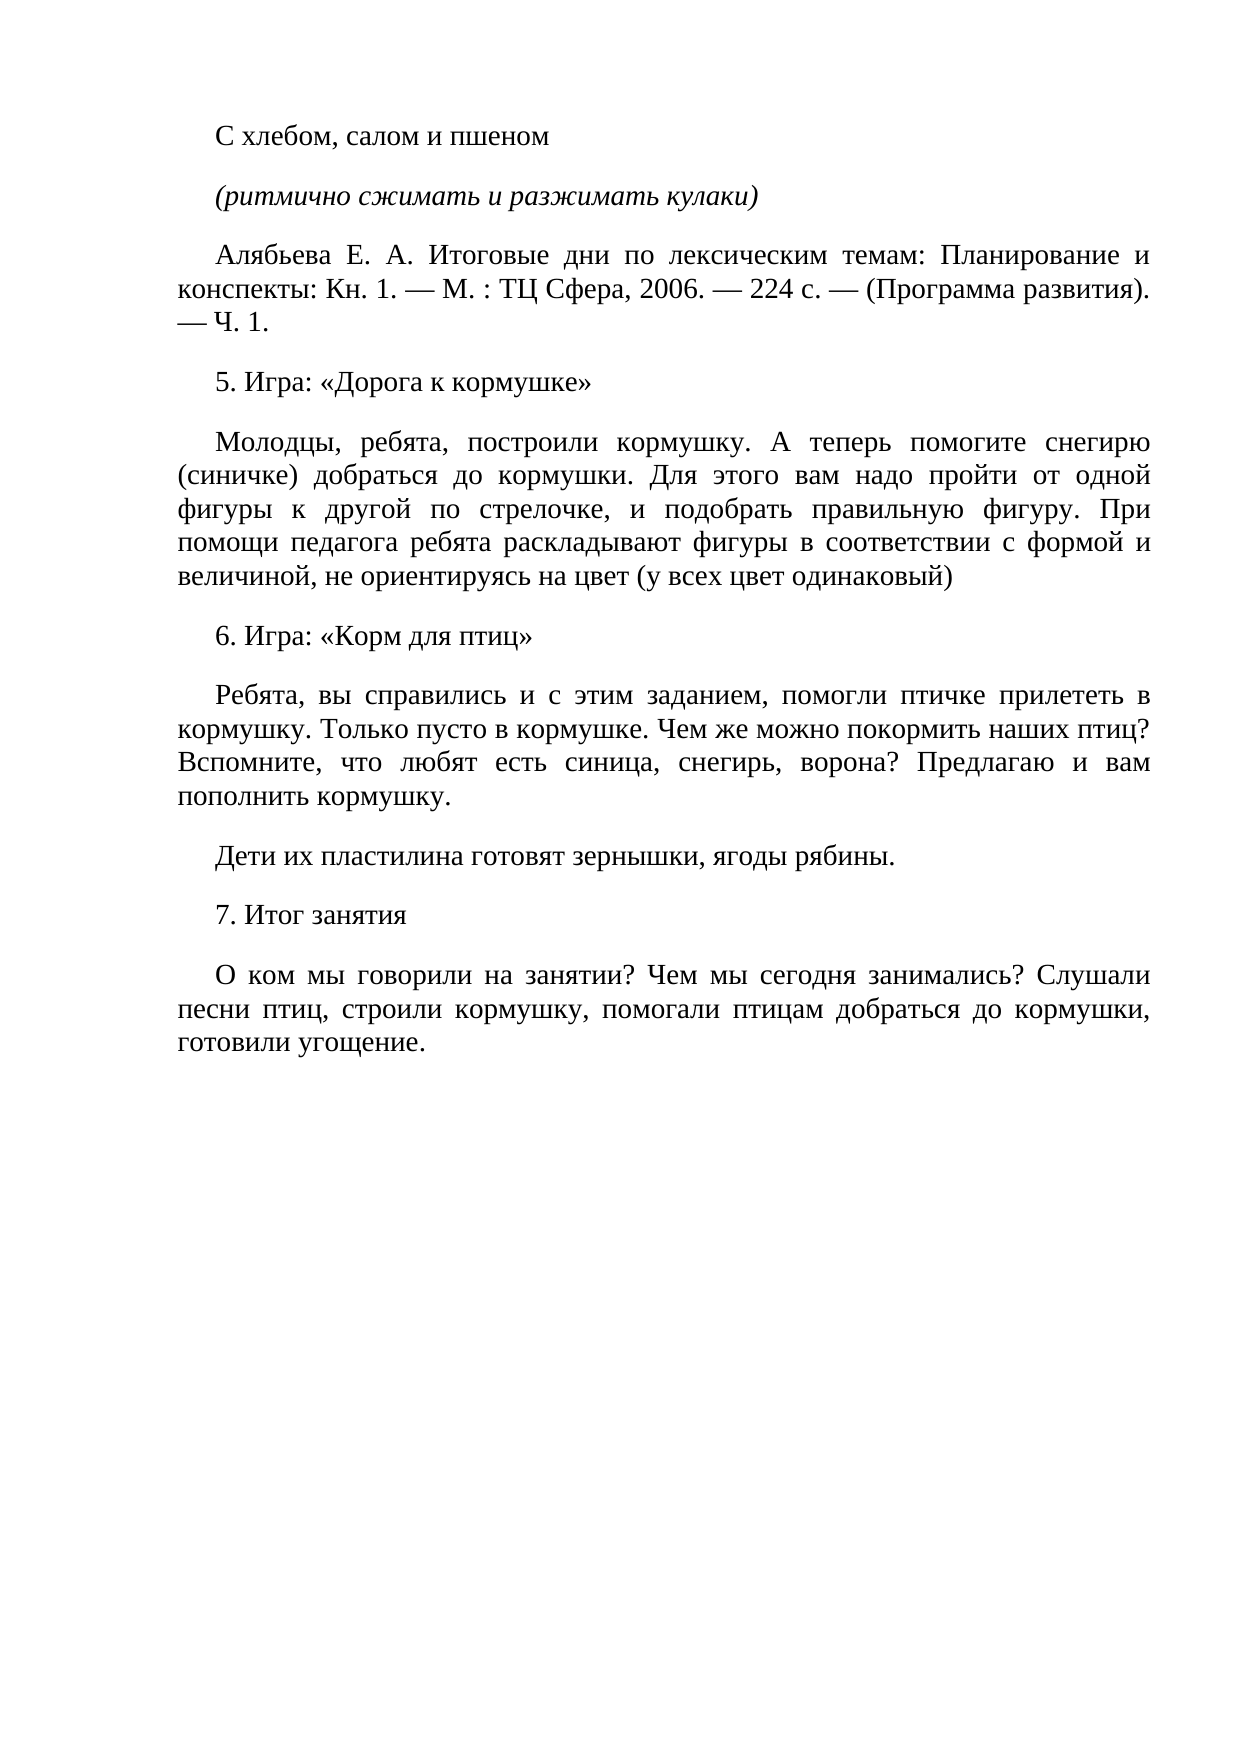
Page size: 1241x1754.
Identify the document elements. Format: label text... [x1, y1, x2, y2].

text Ребята, вы справились и с этим заданием, помогли птичке прилететь в кормушку. Только пусто в кормушке. Чем же можно покормить наших птиц? Вспомните, что любят есть синица, снегирь, ворона? Предлагаю и вам пополнить кормушку. [177, 677, 1152, 812]
text Алябьева Е. А. Итоговые дни по лексическим темам: Планирование и конспекты: Кн. 1. — М. : ТЦ Сфера, 2006. — 224 с. — (Программа развития). — Ч. 1. [177, 237, 1152, 338]
text 7. Итог занятия [177, 897, 1152, 931]
text О ком мы говорили на занятии? Чем мы сегодня занимались? Слушали песни птиц, строили кормушку, помогали птицам добраться до кормушки, готовили угощение. [177, 957, 1152, 1058]
text 5. Игра: «Дорога к кормушке» [177, 364, 1152, 398]
text С хлебом, салом и пшеном [177, 118, 1152, 152]
text Молодцы, ребята, построили кормушку. А теперь помогите снегирю (синичке) добраться до кормушки. Для этого вам надо пройти от одной фигуры к другой по стрелочке, и подобрать правильную фигуру. При помощи педагога ребята раскладывают фигуры в соответствии с формой и величиной, не ориентируясь на цвет (у всех цвет одинаковый) [177, 424, 1152, 592]
text 6. Игра: «Корм для птиц» [177, 618, 1152, 651]
text Дети их пластилина готовят зернышки, ягоды рябины. [177, 838, 1152, 871]
text (ритмично сжимать и разжимать кулаки) [177, 178, 1152, 211]
